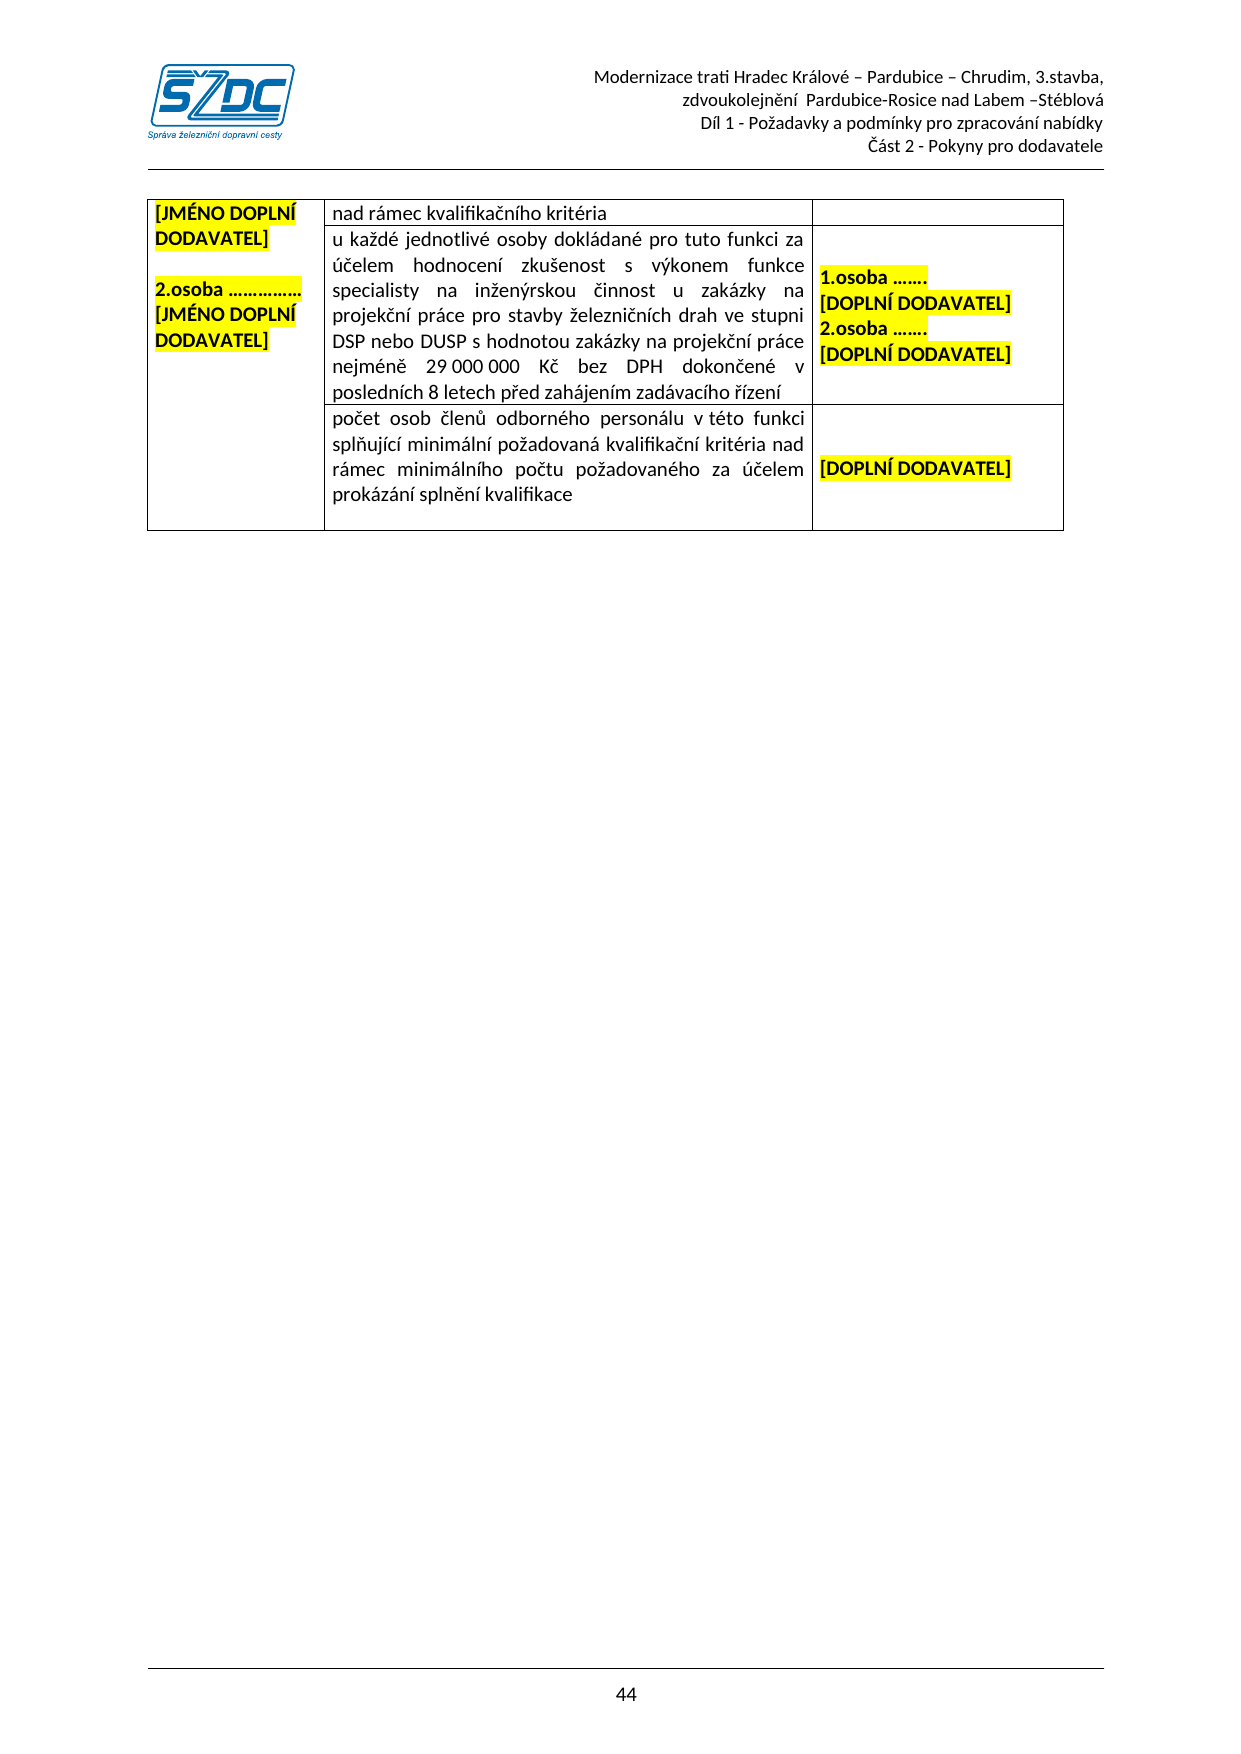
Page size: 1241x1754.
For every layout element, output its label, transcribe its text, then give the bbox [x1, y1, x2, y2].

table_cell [325, 200, 812, 225]
table_cell u každé jednotlivé osoby dokládané pro tuto funkci za účelem hodnocení zkušenost s výkonem funkce specialisty na inženýrskou činnost u zakázky na projekční práce pro stavby železničních drah ve stupni DSP nebo DUSP s hodnotou zakázky na projekční práce nejméně 29 000 000 Kč bez DPH dokončené v posledních 8 letech před zahájením zadávacího řízení [325, 226, 812, 404]
table_cell [DOPLNÍ DODAVATEL] [813, 405, 1063, 530]
table_cell 1.osoba ……. [DOPLNÍ DODAVATEL] 2.osoba ……. [DOPLNÍ DODAVATEL] [813, 226, 1063, 404]
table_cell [813, 200, 1063, 225]
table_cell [148, 200, 324, 530]
table_cell počet osob členů odborného personálu v této funkci splňující minimální požadovaná kvalifikační kritéria nad rámec minimálního počtu požadovaného za účelem prokázání splnění kvalifikace [325, 405, 812, 530]
